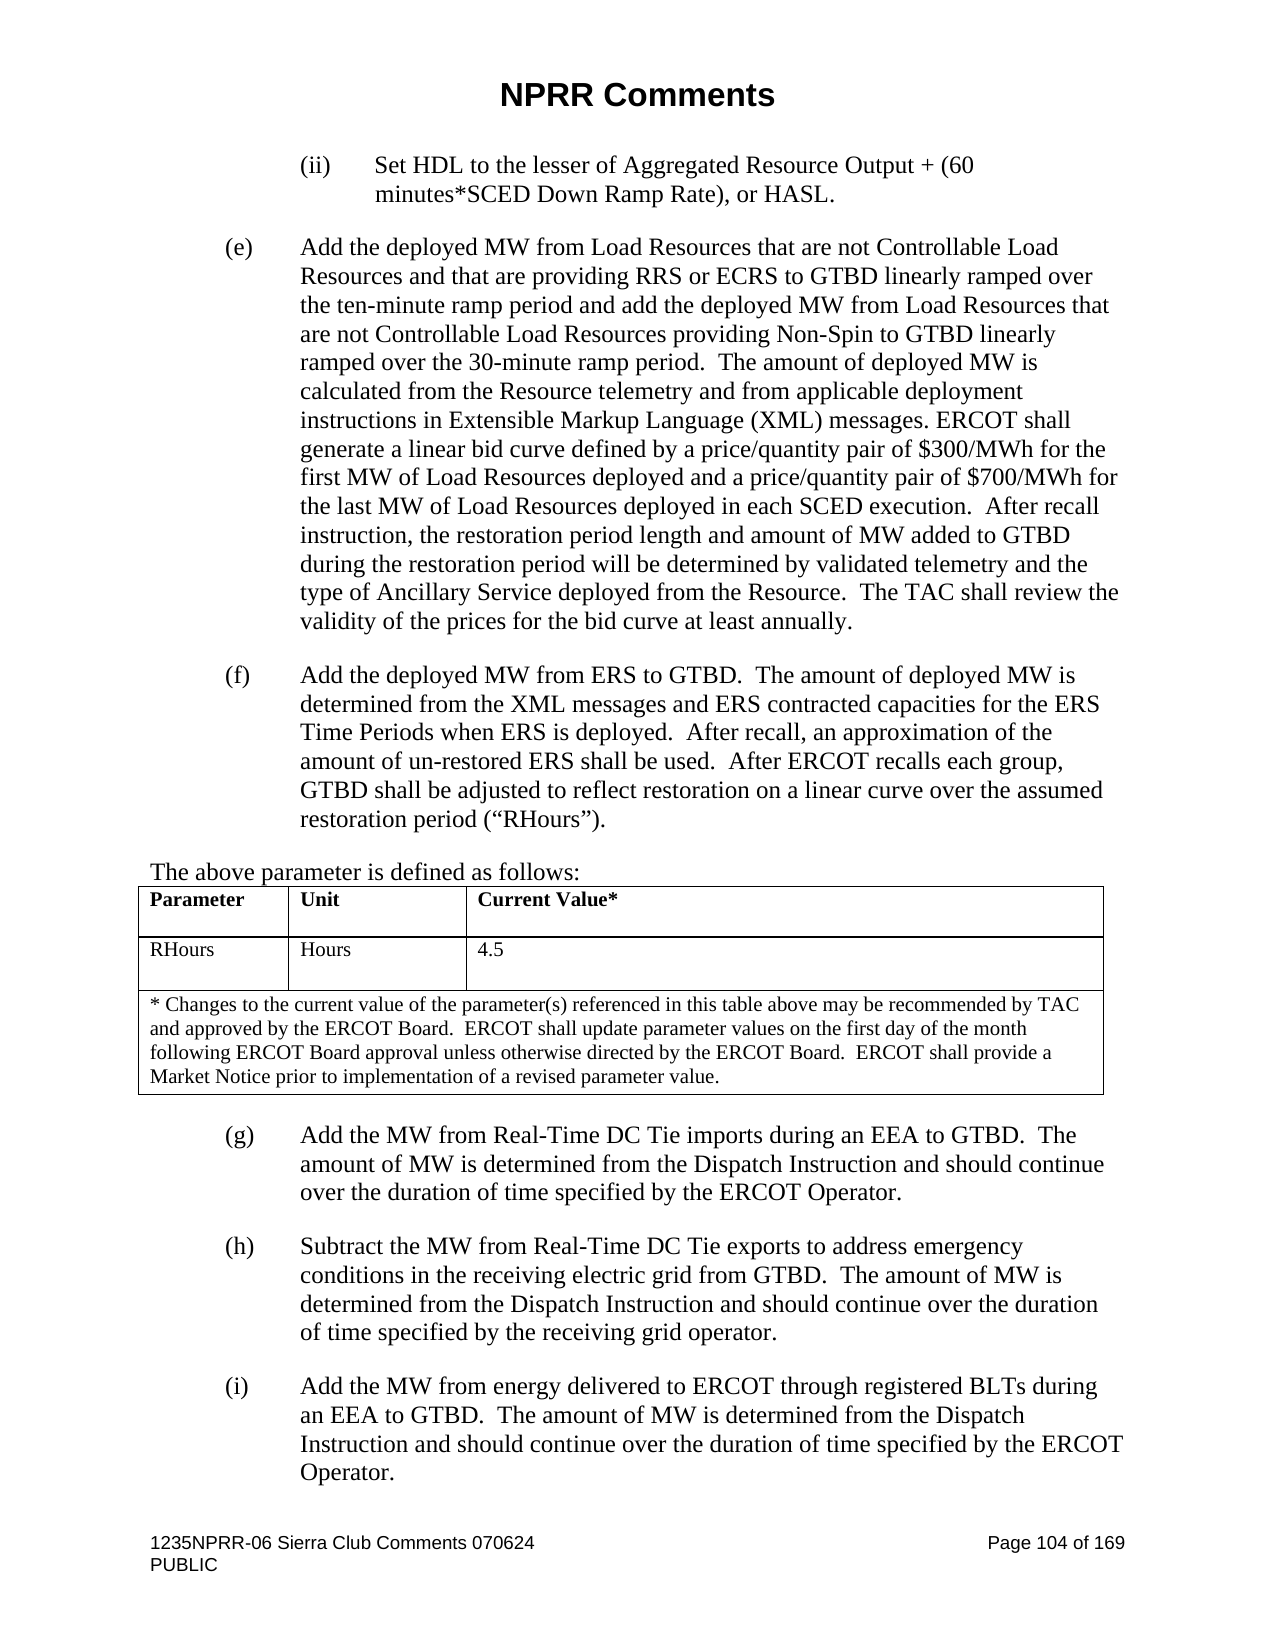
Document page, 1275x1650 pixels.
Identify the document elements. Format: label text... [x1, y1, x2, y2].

table_cell RHours [139, 938, 288, 990]
text (f) Add the deployed MW from ERS to GTBD. The amount of deployed MW is determined from the XML messages and ERS contracted capacities for the ERS Time Periods when ERS is deployed. After recall, an approximation of the amount of un-restored ERS shall be used. After ERCOT recalls each group, GTBD shall be adjusted to reflect restoration on a linear curve over the assumed restoration period (“RHours”). [225, 660, 1125, 832]
table_cell 4.5 [467, 938, 1103, 990]
table_header Unit [289, 887, 466, 936]
text (ii) Set HDL to the lesser of Aggregated Resource Output + (60 minutes*SCED Down Ramp Rate), or HASL. [300, 150, 1125, 207]
text (i) Add the MW from energy delivered to ERCOT through registered BLTs during an EEA to GTBD. The amount of MW is determined from the Dispatch Instruction and should continue over the duration of time specified by the ERCOT Operator. [225, 1371, 1125, 1486]
text The above parameter is defined as follows: [150, 857, 1125, 886]
text (e) Add the deployed MW from Load Resources that are not Controllable Load Resources and that are providing RRS or ECRS to GTBD linearly ramped over the ten-minute ramp period and add the deployed MW from Load Resources that are not Controllable Load Resources providing Non-Spin to GTBD linearly ramped over the 30-minute ramp period. The amount of deployed MW is calculated from the Resource telemetry and from applicable deployment instructions in Extensible Markup Language (XML) messages. ERCOT shall generate a linear bid curve defined by a price/quantity pair of $300/MWh for the first MW of Load Resources deployed and a price/quantity pair of $700/MWh for the last MW of Load Resources deployed in each SCED execution. After recall instruction, the restoration period length and amount of MW added to GTBD during the restoration period will be determined by validated telemetry and the type of Ancillary Service deployed from the Resource. The TAC shall review the validity of the prices for the bid curve at least annually. [225, 232, 1125, 635]
table_header Parameter [139, 887, 288, 936]
text (g) Add the MW from Real-Time DC Tie imports during an EEA to GTBD. The amount of MW is determined from the Dispatch Instruction and should continue over the duration of time specified by the ERCOT Operator. [225, 1120, 1125, 1206]
table_cell * Changes to the current value of the parameter(s) referenced in this table above may be recommended by TAC and approved by the ERCOT Board. ERCOT shall update parameter values on the first day of the month following ERCOT Board approval unless otherwise directed by the ERCOT Board. ERCOT shall provide a Market Notice prior to implementation of a revised parameter value. [139, 991, 1103, 1094]
table_header Current Value* [467, 887, 1103, 936]
text (h) Subtract the MW from Real-Time DC Tie exports to address emergency conditions in the receiving electric grid from GTBD. The amount of MW is determined from the Dispatch Instruction and should continue over the duration of time specified by the receiving grid operator. [225, 1231, 1125, 1346]
table_cell Hours [289, 938, 466, 990]
